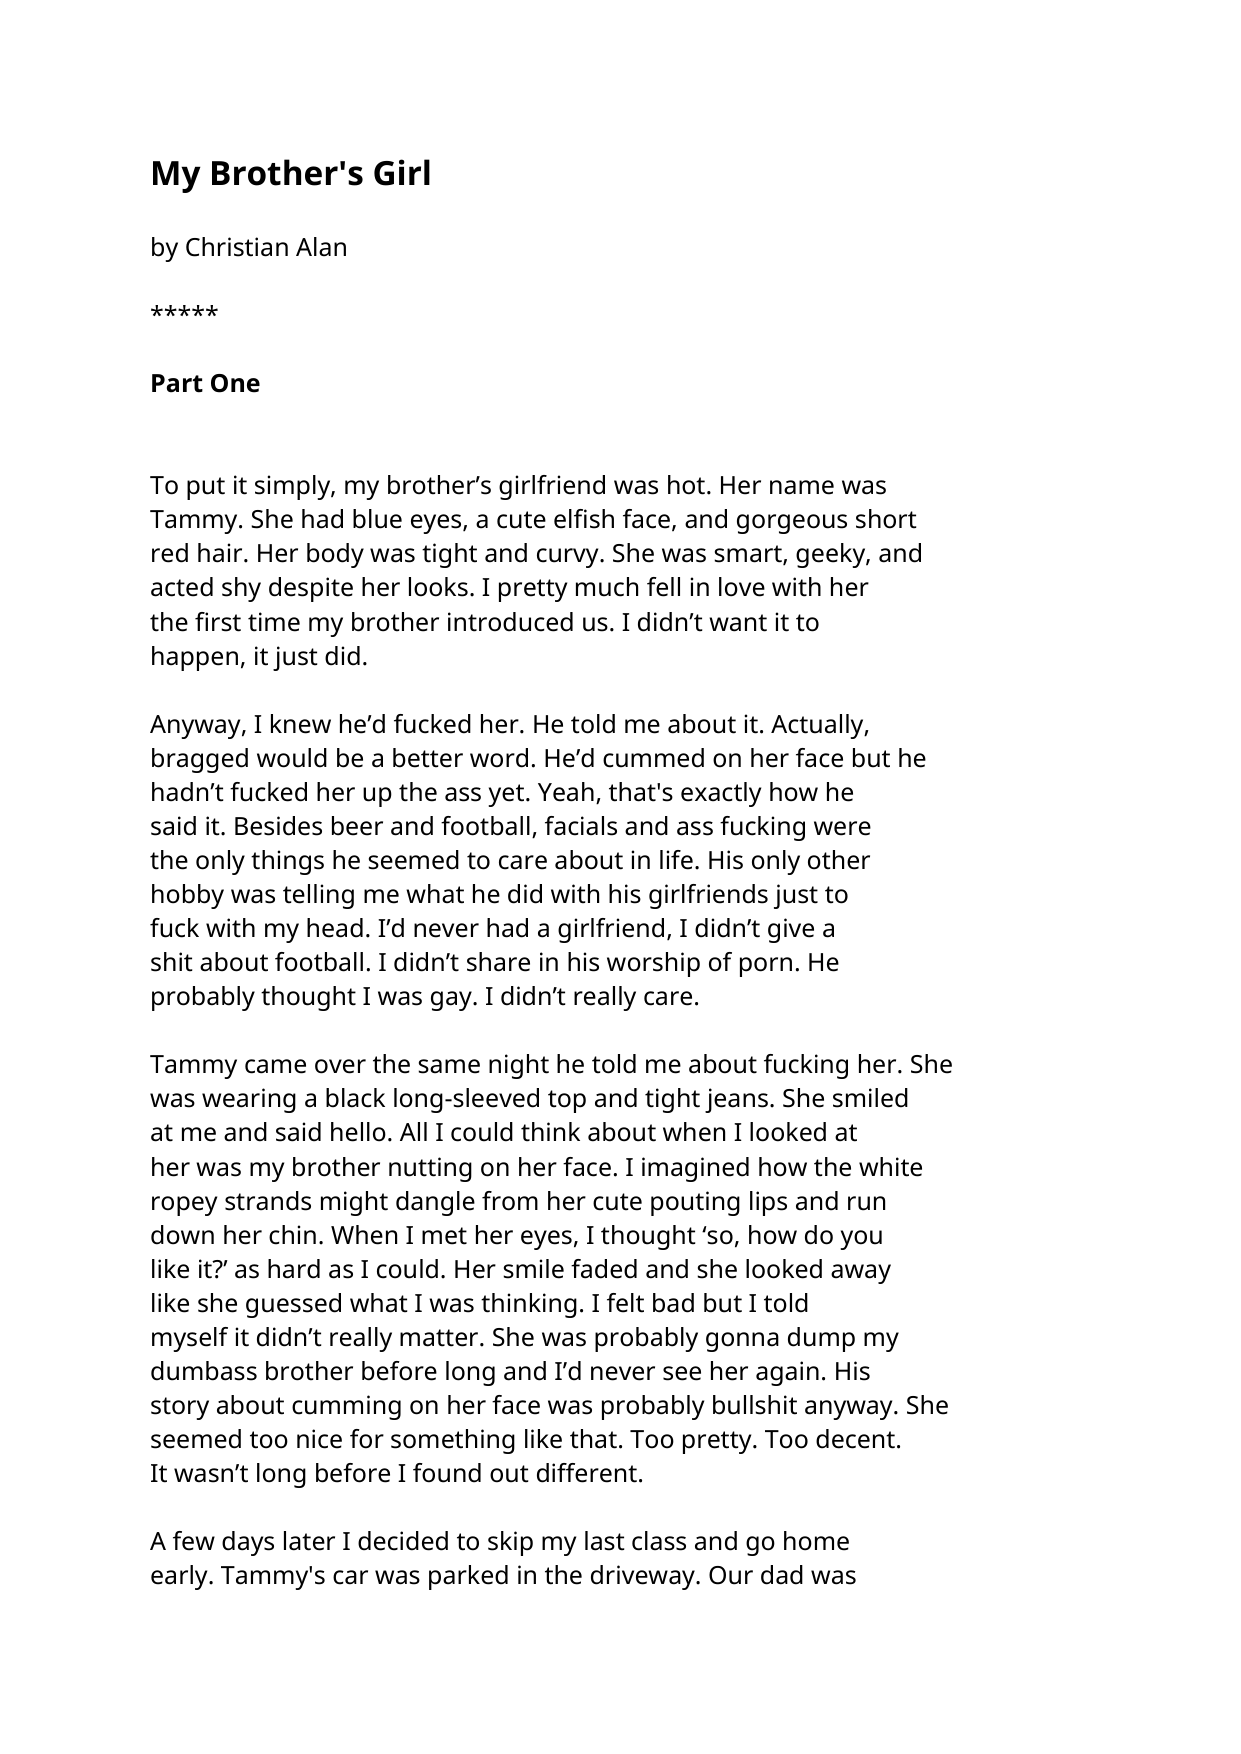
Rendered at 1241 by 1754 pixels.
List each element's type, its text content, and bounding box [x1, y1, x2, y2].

text said it. Besides beer and football, facials and ass fucking were [150, 808, 1090, 843]
text shit about football. I didn’t share in his worship of porn. He [150, 945, 1090, 979]
text Anyway, I knew he’d fucked her. He told me about it. Actually, [150, 706, 1090, 740]
text seemed too nice for something like that. Too pretty. Too decent. [150, 1422, 1090, 1456]
text My Brother's Girl [150, 150, 1090, 195]
text It wasn’t long before I found out different. [150, 1456, 1090, 1490]
text ***** [150, 298, 1090, 332]
text Part One [150, 366, 1090, 400]
text ropey strands might dangle from her cute pouting lips and run [150, 1183, 1090, 1217]
text happen, it just did. [150, 638, 1090, 672]
text acted shy despite her looks. I pretty much fell in love with her [150, 570, 1090, 604]
text the only things he seemed to care about in life. His only other [150, 843, 1090, 877]
text early. Tammy's car was parked in the driveway. Our dad was [150, 1558, 1090, 1592]
text A few days later I decided to skip my last class and go home [150, 1524, 1090, 1558]
text fuck with my head. I’d never had a girlfriend, I didn’t give a [150, 911, 1090, 945]
text story about cumming on her face was probably bullshit anyway. She [150, 1388, 1090, 1422]
text bragged would be a better word. He’d cummed on her face but he [150, 740, 1090, 774]
text Tammy. She had blue eyes, a cute elfish face, and gorgeous short [150, 502, 1090, 536]
text her was my brother nutting on her face. I imagined how the white [150, 1149, 1090, 1183]
text down her chin. When I met her eyes, I thought ‘so, how do you [150, 1217, 1090, 1251]
text hobby was telling me what he did with his girlfriends just to [150, 877, 1090, 911]
text hadn’t fucked her up the ass yet. Yeah, that's exactly how he [150, 774, 1090, 808]
text like she guessed what I was thinking. I felt bad but I told [150, 1285, 1090, 1319]
text dumbass brother before long and I’d never see her again. His [150, 1353, 1090, 1388]
text the first time my brother introduced us. I didn’t want it to [150, 604, 1090, 638]
text red hair. Her body was tight and curvy. She was smart, geeky, and [150, 536, 1090, 570]
text like it?’ as hard as I could. Her smile faded and she looked away [150, 1251, 1090, 1285]
text Tammy came over the same night he told me about fucking her. She [150, 1047, 1090, 1081]
text was wearing a black long-sleeved top and tight jeans. She smiled [150, 1081, 1090, 1115]
text myself it didn’t really matter. She was probably gonna dump my [150, 1319, 1090, 1353]
text To put it simply, my brother’s girlfriend was hot. Her name was [150, 468, 1090, 502]
text at me and said hello. All I could think about when I looked at [150, 1115, 1090, 1149]
text probably thought I was gay. I didn’t really care. [150, 979, 1090, 1013]
text by Christian Alan [150, 229, 1090, 263]
